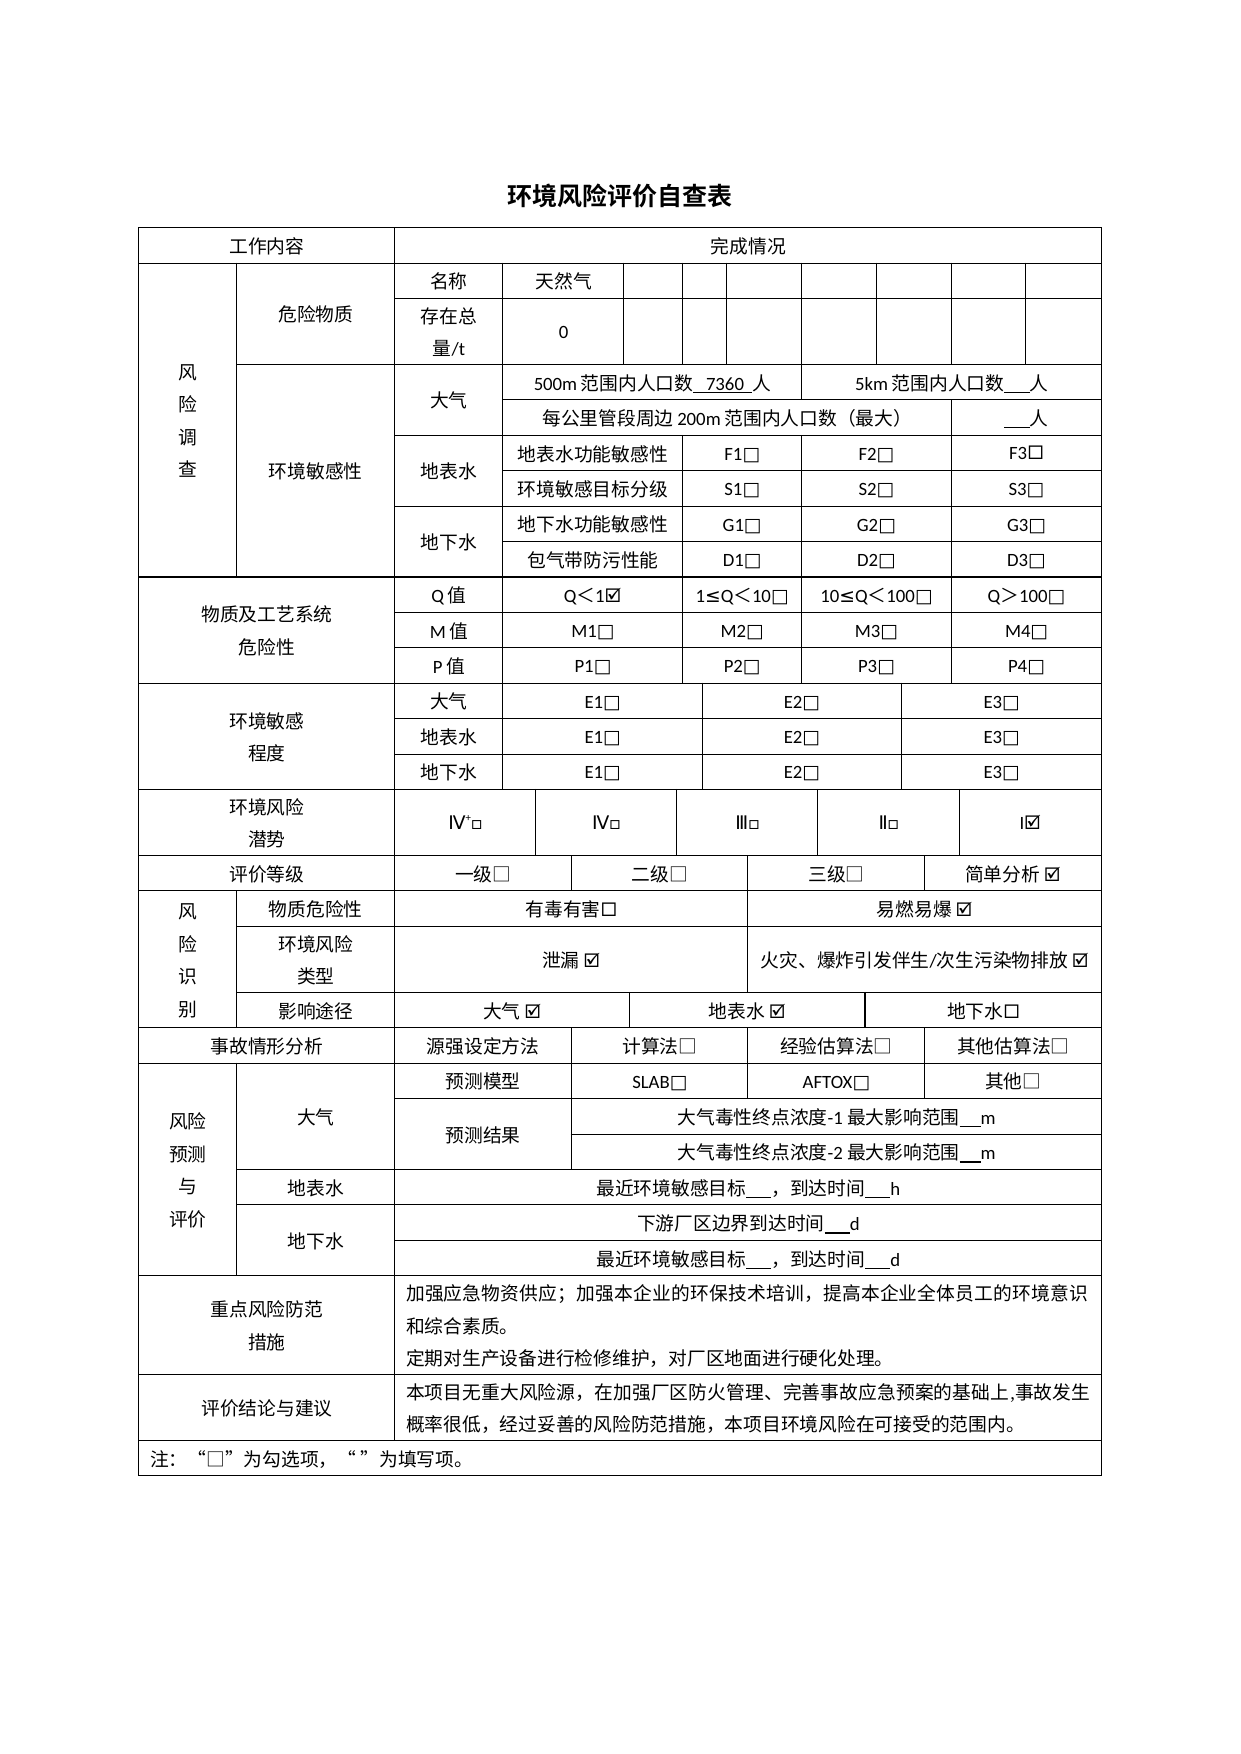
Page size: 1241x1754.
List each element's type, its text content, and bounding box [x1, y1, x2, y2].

table_cell 地下水 [237, 1205, 394, 1275]
table_cell S3□ [952, 471, 1101, 506]
table_cell M1□ [503, 613, 682, 647]
table_cell 影响途径 [237, 993, 394, 1027]
table_cell 环境敏感性 [237, 365, 394, 576]
table_cell 源强设定方法 [395, 1028, 571, 1063]
table_cell [802, 299, 876, 364]
table_cell 大气 [395, 684, 502, 718]
table_cell G3□ [952, 507, 1101, 541]
table_cell I [960, 790, 1101, 855]
table_cell Ⅲ□ [677, 790, 817, 855]
table_cell 1≤Q＜10□ [683, 578, 801, 612]
table_cell 地表水功能敏感性 [503, 436, 682, 470]
table_cell Ⅳ□ [536, 790, 676, 855]
table_cell 一级□ [395, 856, 571, 890]
table_header 完成情况 [395, 228, 1101, 262]
table_cell [1026, 299, 1101, 364]
table_cell 天然气 [503, 264, 623, 298]
table_cell G1□ [683, 507, 801, 541]
table_cell [952, 264, 1025, 298]
table_cell 其他□ [925, 1064, 1101, 1098]
table_cell 地下水 [866, 993, 1101, 1027]
table_cell 5km范围内人口数 人 [802, 365, 1101, 399]
table_cell 存在总量/t [395, 299, 502, 364]
table_cell 大气毒性终点浓度-1 最大影响范围 m [572, 1099, 1101, 1133]
table_cell 风 险 识 别 [139, 891, 236, 1027]
table_cell S1□ [683, 471, 801, 506]
table_cell M值 [395, 613, 502, 647]
table_cell 大气毒性终点浓度-2 最大影响范围 m [572, 1135, 1101, 1169]
table_header 工作内容 [139, 228, 394, 262]
table_cell E2□ [703, 755, 901, 789]
table_cell [1026, 264, 1101, 298]
table_cell 大气 [395, 365, 502, 435]
table_cell P1□ [503, 648, 682, 683]
table_cell 大气 [395, 993, 629, 1027]
table_cell 预测模型 [395, 1064, 571, 1098]
table_cell [727, 299, 801, 364]
table_cell 三级□ [748, 856, 924, 890]
table_cell G2□ [802, 507, 951, 541]
table_cell 环境风险 类型 [237, 927, 394, 992]
table_cell Q＜1 [503, 578, 682, 612]
table_cell 地下水功能敏感性 [503, 507, 682, 541]
table_cell 有毒有害 [395, 891, 747, 926]
table_cell 风 险 调 查 [139, 264, 236, 576]
table_cell 易燃易爆 [748, 891, 1101, 926]
table_cell 500m范围内人口数 7360 人 [503, 365, 801, 399]
table_cell 地表水 [395, 719, 502, 753]
table_cell 本项目无重大风险源，在加强厂区防火管理、完善事故应急预案的基础上,事故发生概率很低，经过妥善的风险防范措施，本项目环境风险在可接受的范围内。 [395, 1375, 1101, 1440]
table_cell 环境风险 潜势 [139, 790, 394, 855]
table_cell 最近环境敏感目标 ，到达时间 d [395, 1241, 1101, 1275]
table_cell D2□ [802, 542, 951, 576]
table_cell 事故情形分析 [139, 1028, 394, 1063]
table_cell 0 [503, 299, 623, 364]
table_cell SLAB□ [572, 1064, 747, 1098]
table_cell 环境敏感目标分级 [503, 471, 682, 506]
table_cell 每公里管段周边200m范围内人口数（最大） [503, 400, 951, 435]
table_cell 地下水 [395, 755, 502, 789]
table_cell E3□ [902, 719, 1101, 753]
table_cell E2□ [703, 719, 901, 753]
table_cell AFTOX□ [748, 1064, 924, 1098]
table_cell [802, 264, 876, 298]
table_cell 风险 预测 与 评价 [139, 1064, 236, 1275]
table_cell 最近环境敏感目标 ，到达时间 h [395, 1170, 1101, 1204]
table_cell E1□ [503, 719, 702, 753]
table_cell 包气带防污性能 [503, 542, 682, 576]
table_cell 10≤Q＜100□ [802, 578, 951, 612]
table_cell [877, 264, 951, 298]
table_cell F2□ [802, 436, 951, 470]
table_cell 物质及工艺系统 危险性 [139, 578, 394, 683]
table_cell M3□ [802, 613, 951, 647]
table_cell Ⅳ+□ [395, 790, 535, 855]
table_cell 二级□ [572, 856, 747, 890]
table_cell 泄漏 [395, 927, 747, 992]
table_cell 地表水 [630, 993, 864, 1027]
table_cell F3 [952, 436, 1101, 470]
table_cell M4□ [952, 613, 1101, 647]
table_cell 加强应急物资供应；加强本企业的环保技术培训，提高本企业全体员工的环境意识和综合素质。 定期对生产设备进行检修维护，对厂区地面进行硬化处理。 [395, 1276, 1101, 1374]
table_cell D3□ [952, 542, 1101, 576]
table_cell P3□ [802, 648, 951, 683]
text 环境风险评价自查表 [187, 162, 1053, 227]
table_cell E2□ [703, 684, 901, 718]
table_cell 地下水 [395, 507, 502, 576]
table_cell [683, 299, 726, 364]
table_cell 地表水 [395, 436, 502, 506]
table_cell E3□ [902, 755, 1101, 789]
table_cell 危险物质 [237, 264, 394, 364]
table_cell Q＞100□ [952, 578, 1101, 612]
table_cell 重点风险防范 措施 [139, 1276, 394, 1374]
table_cell Q值 [395, 578, 502, 612]
table_cell [877, 299, 951, 364]
table_cell F1□ [683, 436, 801, 470]
table_cell 名称 [395, 264, 502, 298]
table_cell 经验估算法□ [748, 1028, 924, 1063]
table_cell E1□ [503, 684, 702, 718]
table_cell P4□ [952, 648, 1101, 683]
table_cell 预测结果 [395, 1099, 571, 1169]
table_cell 下游厂区边界到达时间 d [395, 1205, 1101, 1240]
table_cell P值 [395, 648, 502, 683]
table_cell 注：“□”为勾选项，“ ”为填写项。 [139, 1441, 1101, 1475]
table_cell Ⅱ□ [818, 790, 959, 855]
table_cell P2□ [683, 648, 801, 683]
table_cell 计算法□ [572, 1028, 747, 1063]
table_cell [624, 299, 682, 364]
table_cell [624, 264, 682, 298]
table_cell 大气 [237, 1064, 394, 1169]
table_cell 简单分析 [925, 856, 1101, 890]
table_cell E1□ [503, 755, 702, 789]
table_cell 物质危险性 [237, 891, 394, 926]
table_cell 评价等级 [139, 856, 394, 890]
table_cell S2□ [802, 471, 951, 506]
table_cell 评价结论与建议 [139, 1375, 394, 1440]
table_cell 环境敏感 程度 [139, 684, 394, 789]
table_cell 火灾、爆炸引发伴生/次生污染物排放 [748, 927, 1101, 992]
table_cell D1□ [683, 542, 801, 576]
table_cell [727, 264, 801, 298]
table_cell [952, 299, 1025, 364]
table_cell M2□ [683, 613, 801, 647]
table_cell 地表水 [237, 1170, 394, 1204]
table_cell 其他估算法□ [925, 1028, 1101, 1063]
table_cell [683, 264, 726, 298]
table_cell 人 [952, 400, 1101, 435]
table_cell E3□ [902, 684, 1101, 718]
